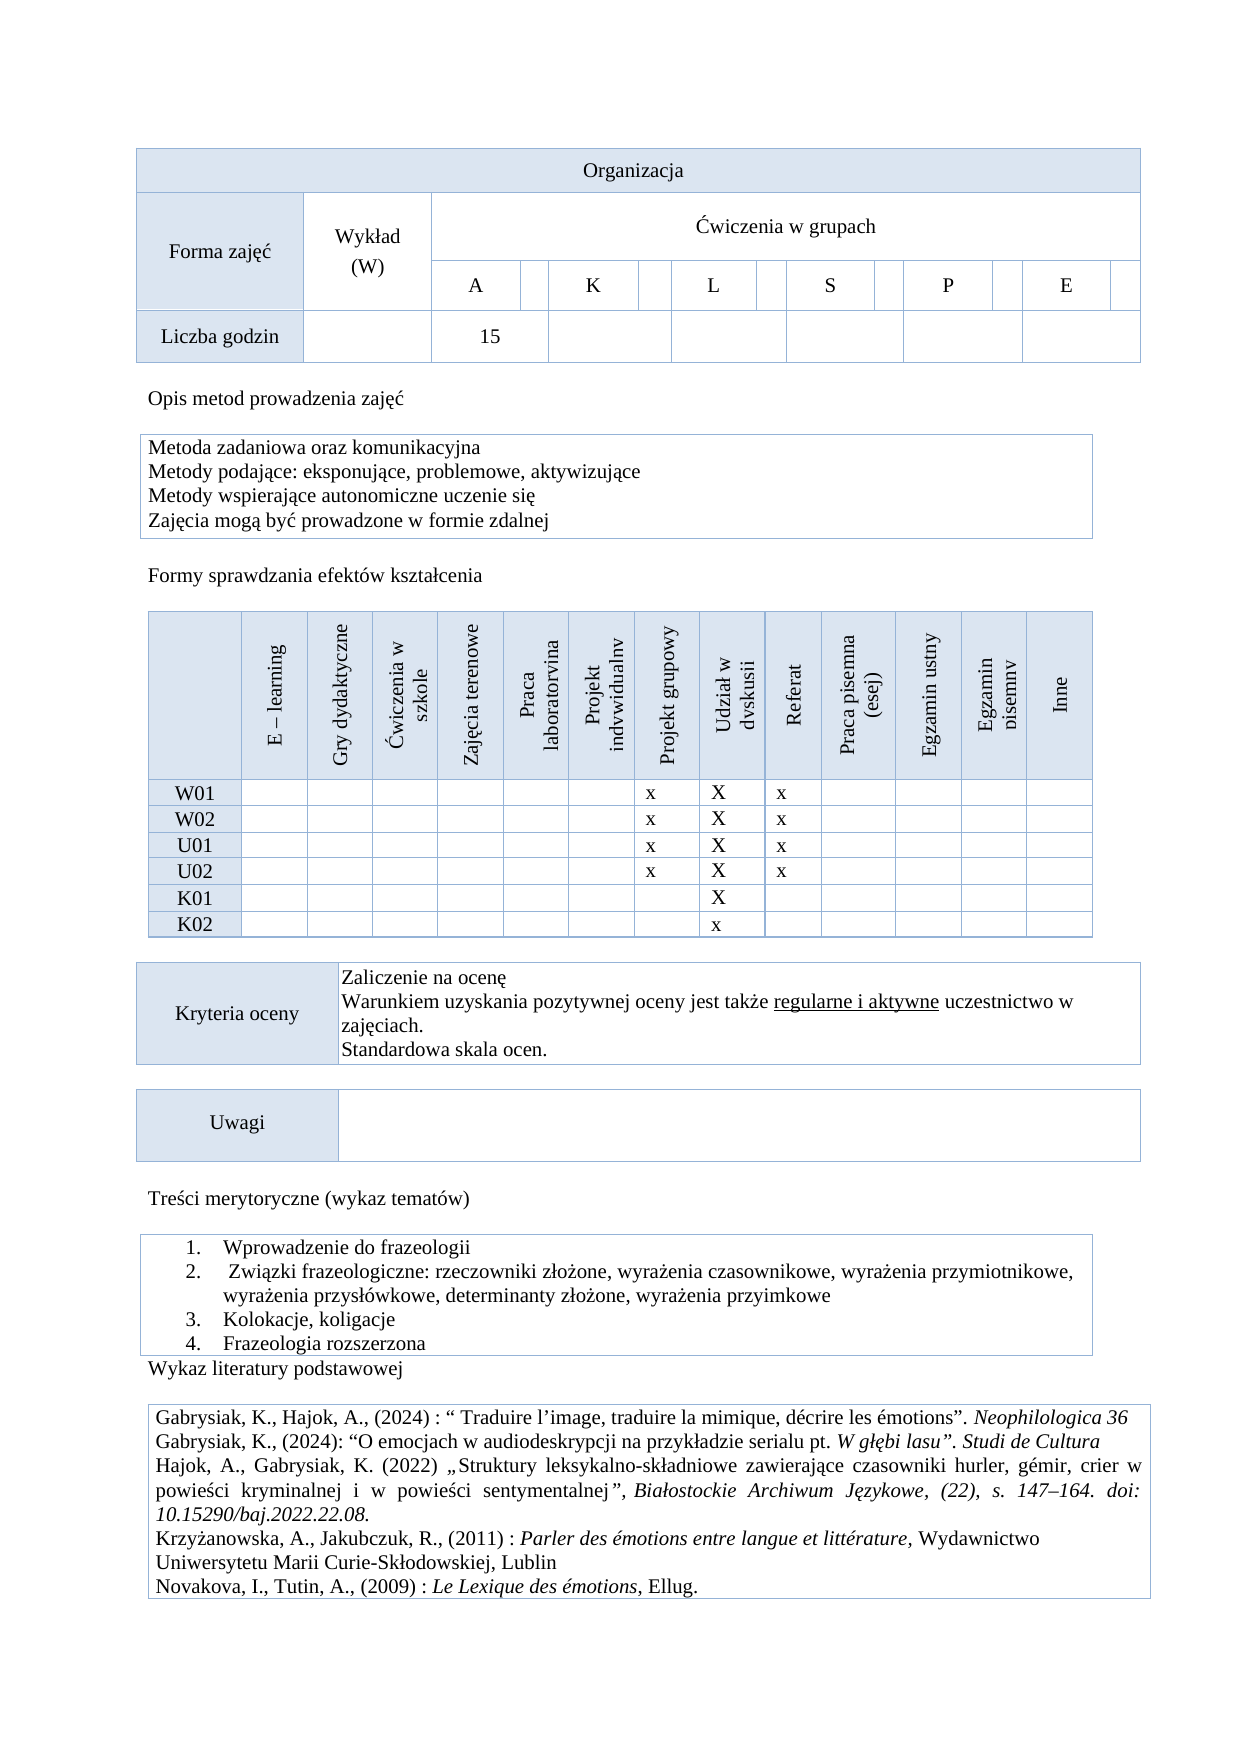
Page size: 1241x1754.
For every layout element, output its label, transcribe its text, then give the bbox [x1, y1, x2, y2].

table_cell [242, 885, 307, 911]
table_cell [504, 858, 568, 884]
table_cell [504, 885, 568, 911]
table_cell [242, 806, 307, 832]
table_cell [962, 780, 1026, 805]
table_cell [1111, 261, 1140, 309]
table_cell [504, 780, 568, 805]
table_cell [521, 261, 548, 309]
table_header Praca laboratoryjna [504, 612, 568, 779]
table_header Zajęcia terenowe [438, 612, 503, 779]
table_header Inne [1027, 612, 1092, 779]
table_cell [438, 912, 503, 936]
table_cell [569, 885, 634, 911]
table_cell [438, 780, 503, 805]
table_cell L [672, 261, 756, 309]
table_cell [993, 261, 1022, 309]
table_cell x [635, 806, 699, 832]
table_cell [822, 806, 895, 832]
table_header Projekt indywidualny [569, 612, 634, 779]
table_header Uwagi [137, 1090, 338, 1161]
table_cell [504, 912, 568, 936]
table_header Ćwiczenia w szkole [373, 612, 437, 779]
table_cell [504, 833, 568, 857]
table_cell [308, 780, 372, 805]
table_cell [1027, 780, 1092, 805]
table_cell [787, 311, 903, 362]
table_cell K02 [149, 912, 241, 936]
table_cell [242, 780, 307, 805]
table_cell [896, 833, 961, 857]
table_cell [1023, 311, 1140, 362]
table_cell [962, 833, 1026, 857]
table_cell P [904, 261, 992, 309]
table_cell [304, 311, 431, 362]
table_cell [438, 806, 503, 832]
table_header Referat [766, 612, 821, 779]
table_cell E [1023, 261, 1110, 309]
table_cell K [549, 261, 638, 309]
table_cell x [766, 806, 821, 832]
text Wykaz literatury podstawowej [148, 1356, 1093, 1380]
table_cell [822, 912, 895, 936]
table_cell [373, 833, 437, 857]
table_cell [875, 261, 903, 309]
table_header Udział w dyskusji [700, 612, 764, 779]
table_cell [242, 858, 307, 884]
table_cell [373, 885, 437, 911]
table_cell [962, 912, 1026, 936]
table_header [339, 1090, 1140, 1161]
table_cell [438, 885, 503, 911]
table_header Gabrysiak, K., Hajok, A., (2024) : “ Traduire l’image, traduire la mimique, décrire les émotions”. Neophilologica 36 Gabrysiak, K., (2024): “O emocjach w audiodeskrypcji na przykładzie serialu pt. W głębi lasu”. Studi de Cultura Hajok, A., Gabrysiak, K. (2022) „Struktury leksykalno-składniowe zawierające czasowniki hurler, gémir, crier w powieści kryminalnej i w powieści sentymentalnej”, Białostockie Archiwum Językowe, (22), s. 147–164. doi: 10.15290/baj.2022.22.08. Krzyżanowska, A., Jakubczuk, R., (2011) : Parler des émotions entre langue et littérature, Wydawnictwo Uniwersytetu Marii Curie-Skłodowskiej, Lublin Novakova, I., Tutin, A., (2009) : Le Lexique des émotions, Ellug. [149, 1405, 1150, 1598]
table_header Egzamin ustny [896, 612, 961, 779]
table_header Projekt grupowy [635, 612, 699, 779]
table_cell [308, 833, 372, 857]
table_cell [569, 806, 634, 832]
table_cell [1027, 885, 1092, 911]
table_header Zaliczenie na ocenę Warunkiem uzyskania pozytywnej oceny jest także regularne i aktywne uczestnictwo w zajęciach. Standardowa skala ocen. [339, 963, 1140, 1064]
table_cell [242, 833, 307, 857]
table_cell X [700, 833, 764, 857]
table_cell [373, 806, 437, 832]
table_cell [962, 858, 1026, 884]
table_cell [635, 885, 699, 911]
table_cell x [766, 780, 821, 805]
table_cell Ćwiczenia w grupach [432, 193, 1140, 260]
table_cell U02 [149, 858, 241, 884]
table_cell [822, 780, 895, 805]
table_cell [438, 858, 503, 884]
table_cell [635, 912, 699, 936]
table_cell S [787, 261, 874, 309]
table_cell 15 [432, 311, 548, 362]
table_cell [962, 806, 1026, 832]
table_cell [822, 885, 895, 911]
table_header E – learning [242, 612, 307, 779]
table_cell [373, 858, 437, 884]
table_cell [308, 858, 372, 884]
table_cell X [700, 885, 764, 911]
text Opis metod prowadzenia zajęć [148, 386, 1093, 410]
table_cell W01 [149, 780, 241, 805]
table_cell K01 [149, 885, 241, 911]
table_cell [672, 311, 786, 362]
table_cell [1027, 858, 1092, 884]
table_cell [569, 858, 634, 884]
table_cell A [432, 261, 520, 309]
table_cell [896, 912, 961, 936]
table_cell [962, 885, 1026, 911]
table_cell [896, 885, 961, 911]
table_cell x [700, 912, 764, 936]
table_header Egzamin pisemny [962, 612, 1026, 779]
table_cell [308, 806, 372, 832]
table_header Metoda zadaniowa oraz komunikacyjna Metody podające: eksponujące, problemowe, aktywizujące Metody wspierające autonomiczne uczenie się Zajęcia mogą być prowadzone w formie zdalnej [141, 435, 1092, 538]
table_cell [896, 858, 961, 884]
table_cell [549, 311, 671, 362]
table_cell Wykład (W) [304, 193, 431, 309]
table_header Wprowadzenie do frazeologii Związki frazeologiczne: rzeczowniki złożone, wyrażenia czasownikowe, wyrażenia przymiotnikowe, wyrażenia przysłówkowe, determinanty złożone, wyrażenia przyimkowe Kolokacje, koligacje Frazeologia rozszerzona [141, 1235, 1092, 1355]
table_cell x [766, 833, 821, 857]
table_cell [308, 885, 372, 911]
table_cell X [700, 806, 764, 832]
table_cell [1027, 833, 1092, 857]
table_cell x [635, 833, 699, 857]
table_cell x [766, 858, 821, 884]
table_cell [766, 885, 821, 911]
table_cell [1027, 912, 1092, 936]
table_cell [569, 912, 634, 936]
table_cell [896, 806, 961, 832]
table_cell Liczba godzin [137, 311, 303, 362]
table_cell [1027, 806, 1092, 832]
table_cell [373, 780, 437, 805]
table_cell [904, 311, 1022, 362]
table_cell x [635, 780, 699, 805]
table_cell [242, 912, 307, 936]
table_header Gry dydaktyczne [308, 612, 372, 779]
text Treści merytoryczne (wykaz tematów) [148, 1186, 1093, 1210]
table_header [149, 612, 241, 779]
table_cell [373, 912, 437, 936]
table_cell [504, 806, 568, 832]
text Formy sprawdzania efektów kształcenia [148, 563, 1093, 587]
table_cell [757, 261, 786, 309]
table_cell [569, 833, 634, 857]
table_cell x [635, 858, 699, 884]
table_cell X [700, 780, 764, 805]
table_cell [822, 833, 895, 857]
table_header Organizacja [137, 149, 1140, 192]
table_cell Forma zajęć [137, 193, 303, 309]
table_cell [766, 912, 821, 936]
table_header Kryteria oceny [137, 963, 338, 1064]
table_header Praca pisemna (esej) [822, 612, 895, 779]
table_cell [822, 858, 895, 884]
table_cell [896, 780, 961, 805]
table_cell [438, 833, 503, 857]
table_cell [308, 912, 372, 936]
table_cell [639, 261, 671, 309]
table_cell W02 [149, 806, 241, 832]
table_cell X [700, 858, 764, 884]
table_cell U01 [149, 833, 241, 857]
table_cell [569, 780, 634, 805]
